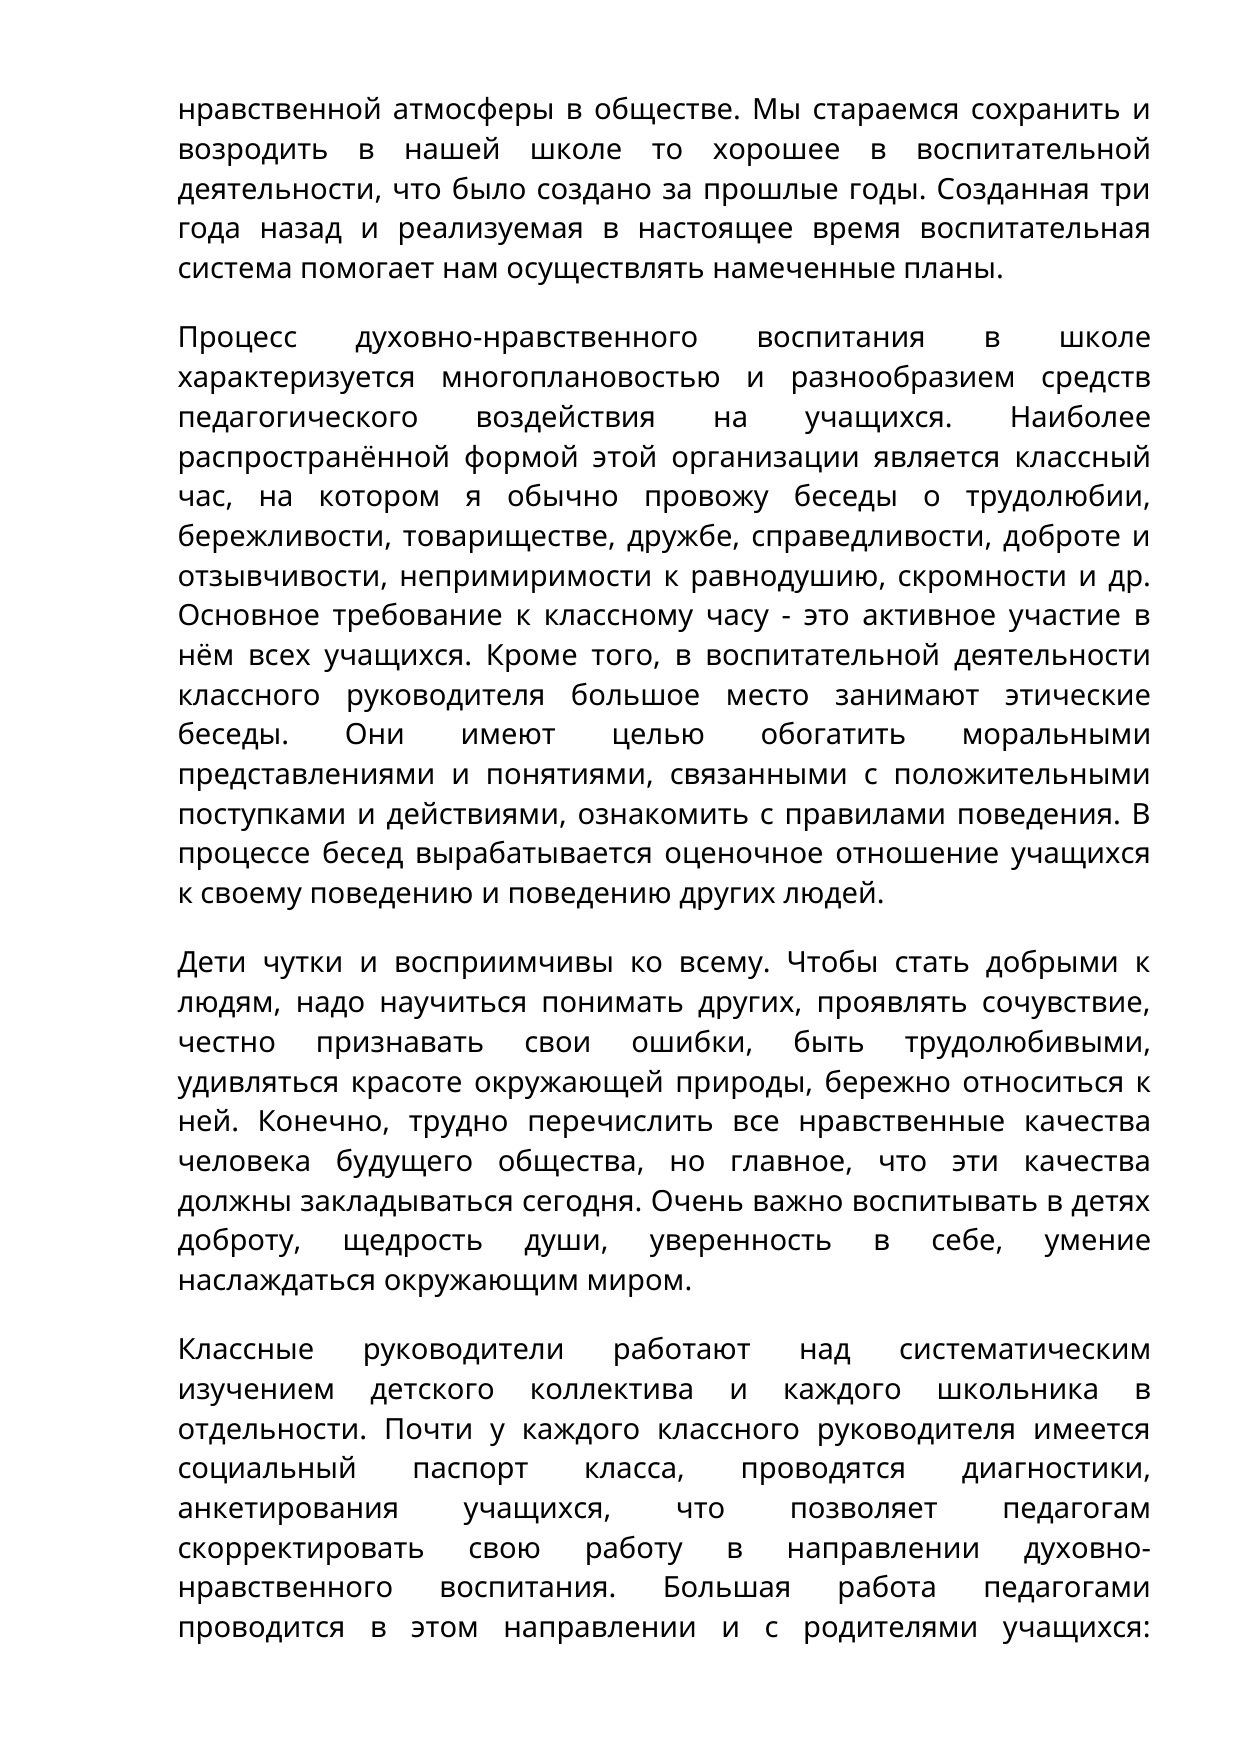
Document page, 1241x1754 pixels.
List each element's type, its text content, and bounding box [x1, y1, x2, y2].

text Процесс духовно-нравственного воспитания в школе характеризуется многоплановостью и разнообразием средств педагогического воздействия на учащихся. Наиболее распространённой формой этой организации является классный час, на котором я обычно провожу беседы о трудолюбии, бережливости, товариществе, дружбе, справедливости, доброте и отзывчивости, непримиримости к равнодушию, скромности и др. Основное требование к классному часу - это активное участие в нём всех учащихся. Кроме того, в воспитательной деятельности классного руководителя большое место занимают этические беседы. Они имеют целью обогатить моральными представлениями и понятиями, связанными с положительными поступками и действиями, ознакомить с правилами поведения. В процессе бесед вырабатывается оценочное отношение учащихся к своему поведению и поведению других людей. [177, 317, 1152, 912]
text Дети чутки и восприимчивы ко всему. Чтобы стать добрыми к людям, надо научиться понимать других, проявлять сочувствие, честно признавать свои ошибки, быть трудолюбивыми, удивляться красоте окружающей природы, бережно относиться к ней. Конечно, трудно перечислить все нравственные качества человека будущего общества, но главное, что эти качества должны закладываться сегодня. Очень важно воспитывать в детях доброту, щедрость души, уверенность в себе, умение наслаждаться окружающим миром. [177, 942, 1152, 1299]
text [177, 1329, 1152, 1646]
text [177, 89, 1152, 287]
